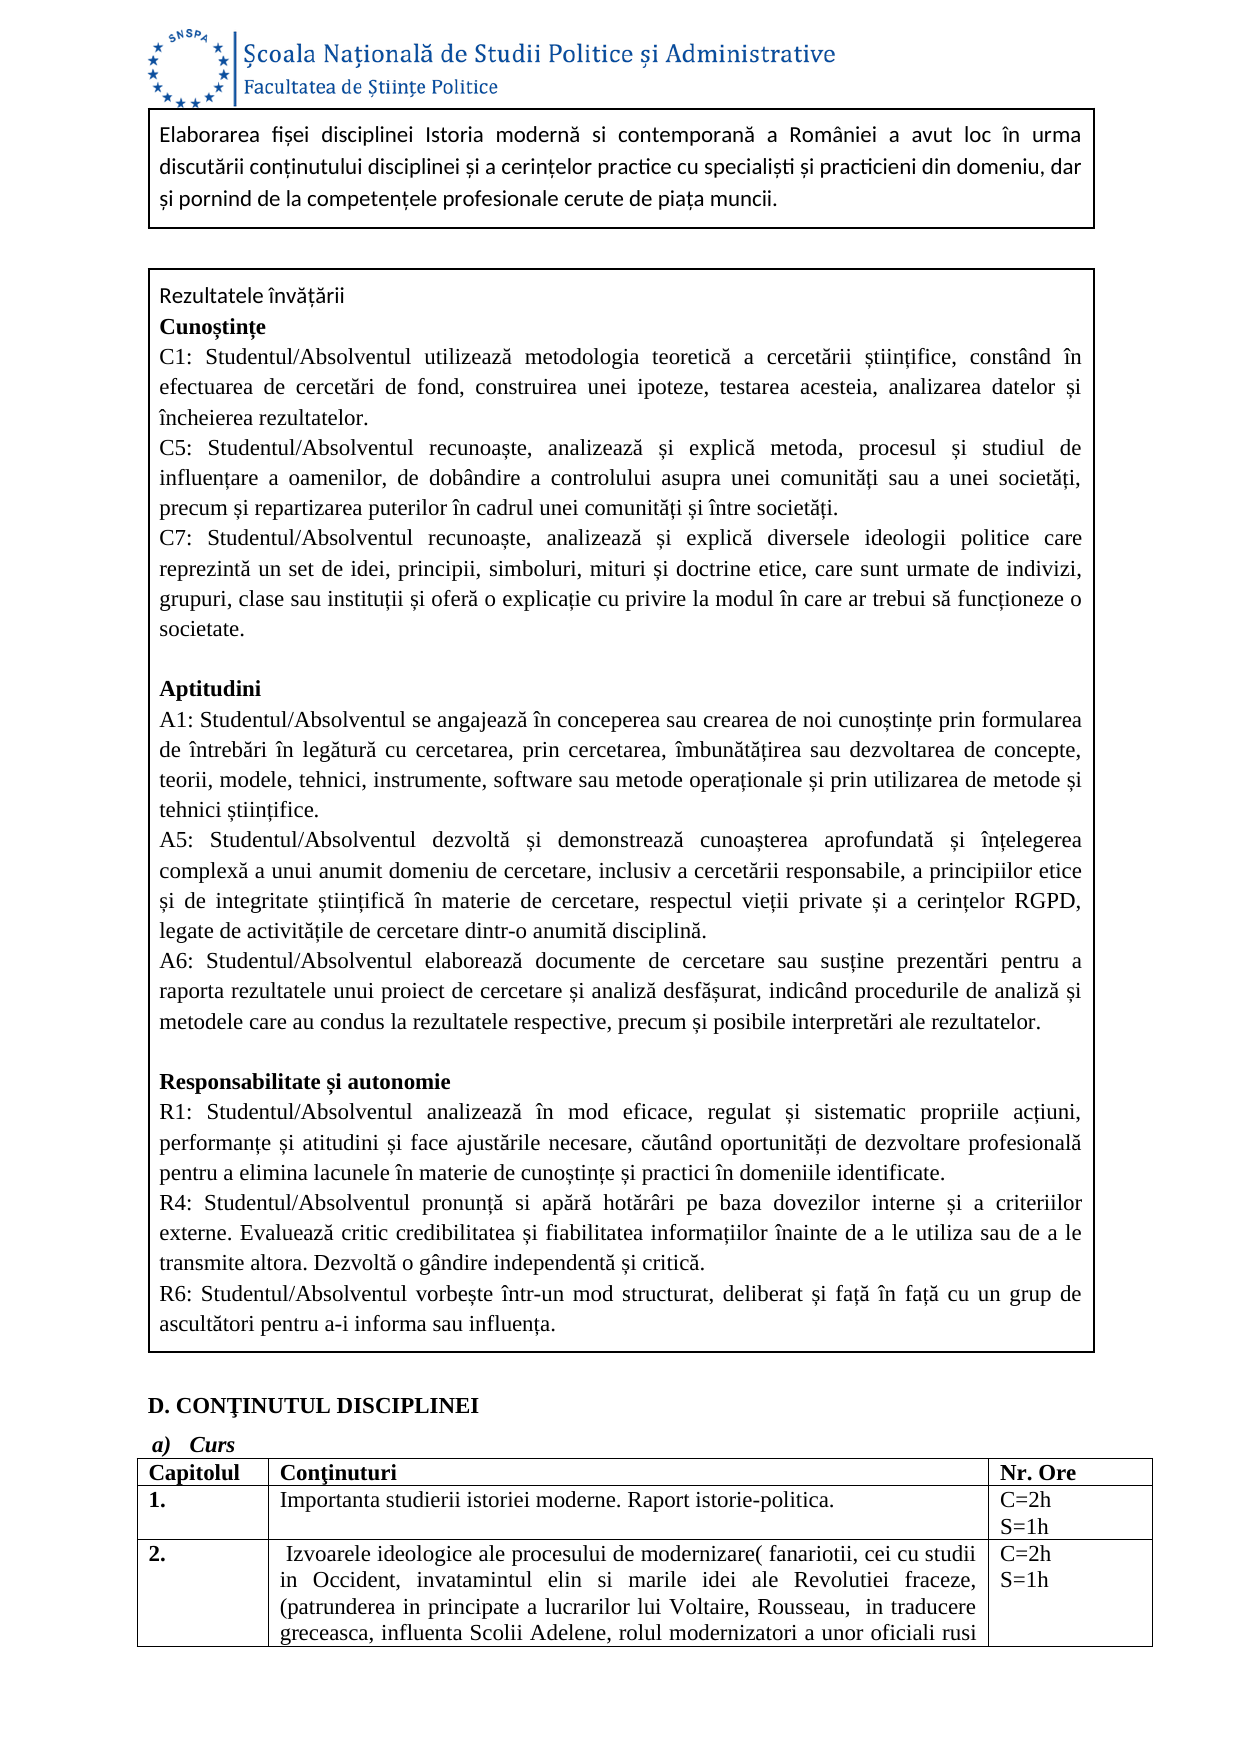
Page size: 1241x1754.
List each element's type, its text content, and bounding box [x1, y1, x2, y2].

table_header Conţinuturi [269, 1459, 988, 1485]
list Curs [152, 1432, 1093, 1458]
table_cell C=2h S=1h [989, 1540, 1152, 1646]
table_header Capitolul [138, 1459, 268, 1485]
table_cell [269, 1540, 988, 1646]
picture [147, 29, 836, 108]
table_cell Importanta studierii istoriei moderne. Raport istorie-politica. [269, 1486, 988, 1539]
table_cell C=2h S=1h [989, 1486, 1152, 1539]
text D. CONŢINUTUL DISCIPLINEI [148, 1392, 1093, 1418]
table_cell [138, 1486, 268, 1539]
table_cell [138, 1540, 268, 1646]
table_header Nr. Ore [989, 1459, 1152, 1485]
